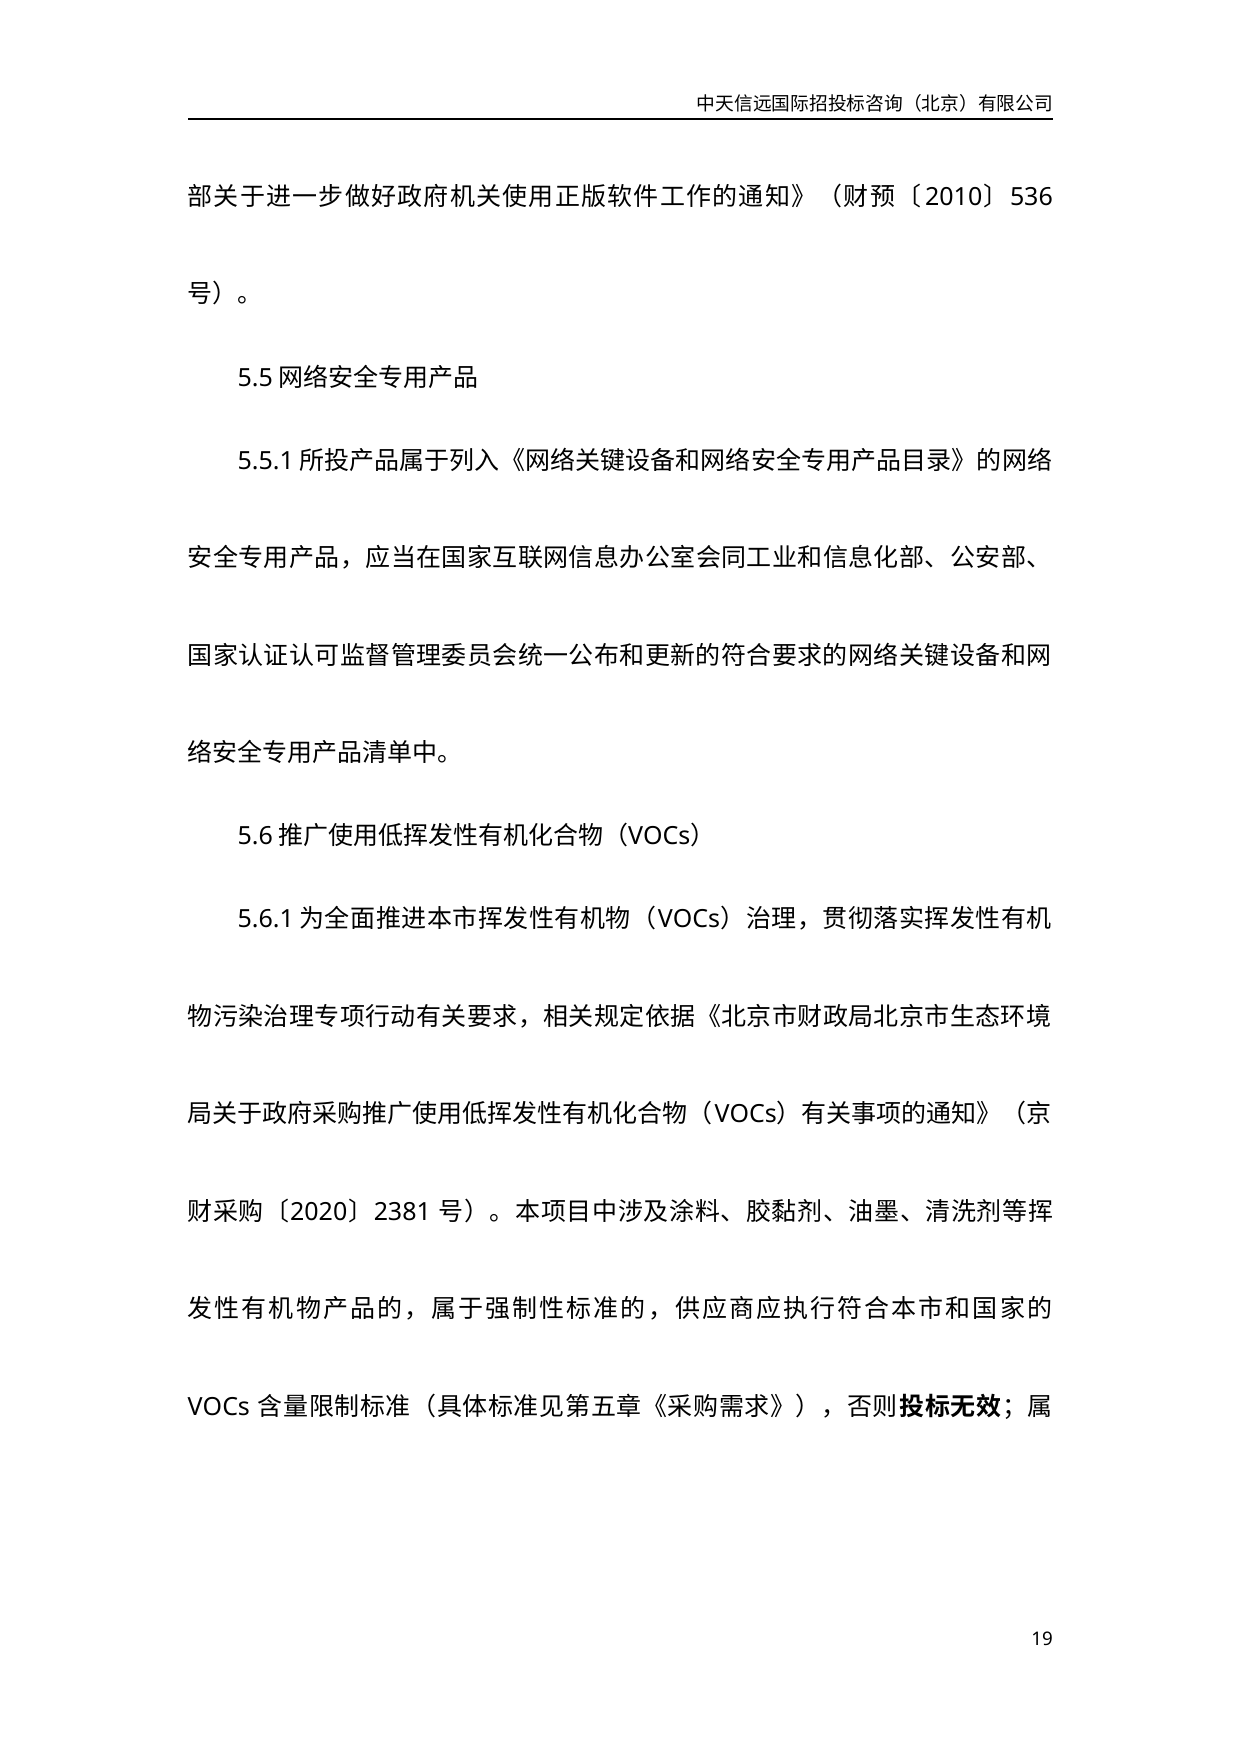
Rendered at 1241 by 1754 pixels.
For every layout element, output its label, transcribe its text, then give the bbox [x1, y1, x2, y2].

text 5.5.1所投产品属于列入《网络关键设备和网络安全专用产品目录》的网络安全专用产品，应当在国家互联网信息办公室会同工业和信息化部、公安部、国家认证认可监督管理委员会统一公布和更新的符合要求的网络关键设备和网络安全专用产品清单中。 [187, 426, 1053, 783]
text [187, 162, 1053, 324]
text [187, 884, 1053, 1437]
text 5.5网络安全专用产品 [187, 343, 1053, 408]
text 5.6推广使用低挥发性有机化合物（VOCs） [187, 801, 1053, 866]
